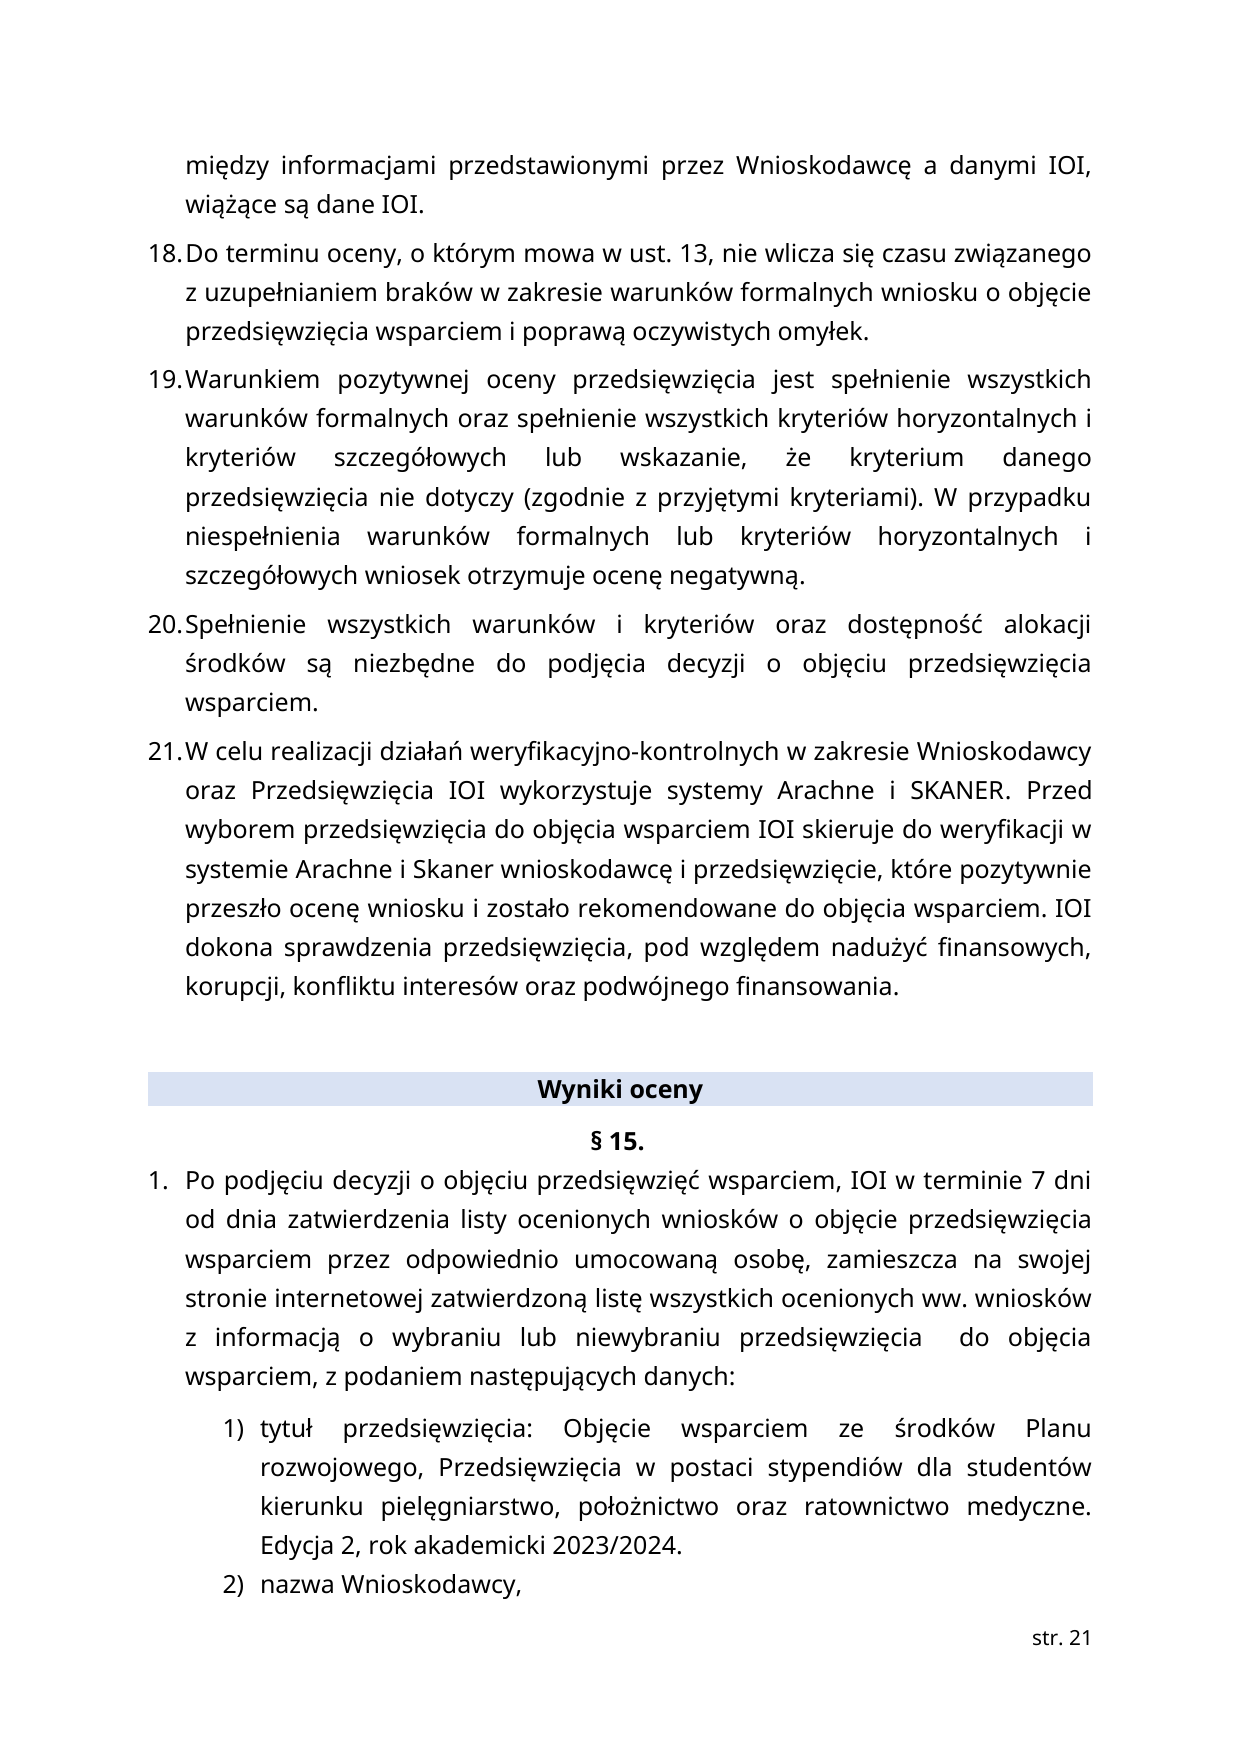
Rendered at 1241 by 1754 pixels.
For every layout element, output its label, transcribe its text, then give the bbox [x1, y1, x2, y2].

list Po podjęciu decyzji o objęciu przedsięwzięć wsparciem, IOI w terminie 7 dni od dnia zatwierdzenia listy ocenionych wniosków o objęcie przedsięwzięcia wsparciem przez odpowiednio umocowaną osobę, zamieszcza na swojej stronie internetowej zatwierdzoną listę wszystkich ocenionych ww. wniosków z informacją o wybraniu lub niewybraniu przedsięwzięcia do objęcia wsparciem, z podaniem następujących danych: [148, 1163, 1093, 1393]
subtitle Wyniki oceny [148, 1072, 1093, 1106]
list nazwa Wnioskodawcy, [222, 1567, 1093, 1601]
list Do terminu oceny, o którym mowa w ust. 13, nie wlicza się czasu związanego z uzupełnianiem braków w zakresie warunków formalnych wniosku o objęcie przedsięwzięcia wsparciem i poprawą oczywistych omyłek. [148, 236, 1093, 348]
list Warunkiem pozytywnej oceny przedsięwzięcia jest spełnienie wszystkich warunków formalnych oraz spełnienie wszystkich kryteriów horyzontalnych i kryteriów szczegółowych lub wskazanie, że kryterium danego przedsięwzięcia nie dotyczy (zgodnie z przyjętymi kryteriami). W przypadku niespełnienia warunków formalnych lub kryteriów horyzontalnych i szczegółowych wniosek otrzymuje ocenę negatywną. [148, 362, 1093, 592]
list § 15. [553, 1124, 1093, 1158]
list W celu realizacji działań weryfikacyjno-kontrolnych w zakresie Wnioskodawcy oraz Przedsięwzięcia IOI wykorzystuje systemy Arachne i SKANER. Przed wyborem przedsięwzięcia do objęcia wsparciem IOI skieruje do weryfikacji w systemie Arachne i Skaner wnioskodawcę i przedsięwzięcie, które pozytywnie przeszło ocenę wniosku i zostało rekomendowane do objęcia wsparciem. IOI dokona sprawdzenia przedsięwzięcia, pod względem nadużyć finansowych, korupcji, konfliktu interesów oraz podwójnego finansowania. [148, 734, 1093, 1003]
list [148, 148, 1093, 221]
list Spełnienie wszystkich warunków i kryteriów oraz dostępność alokacji środków są niezbędne do podjęcia decyzji o objęciu przedsięwzięcia wsparciem. [148, 607, 1093, 719]
list tytuł przedsięwzięcia: Objęcie wsparciem ze środków Planu rozwojowego, Przedsięwzięcia w postaci stypendiów dla studentów kierunku pielęgniarstwo, położnictwo oraz ratownictwo medyczne. Edycja 2, rok akademicki 2023/2024. [222, 1411, 1093, 1562]
